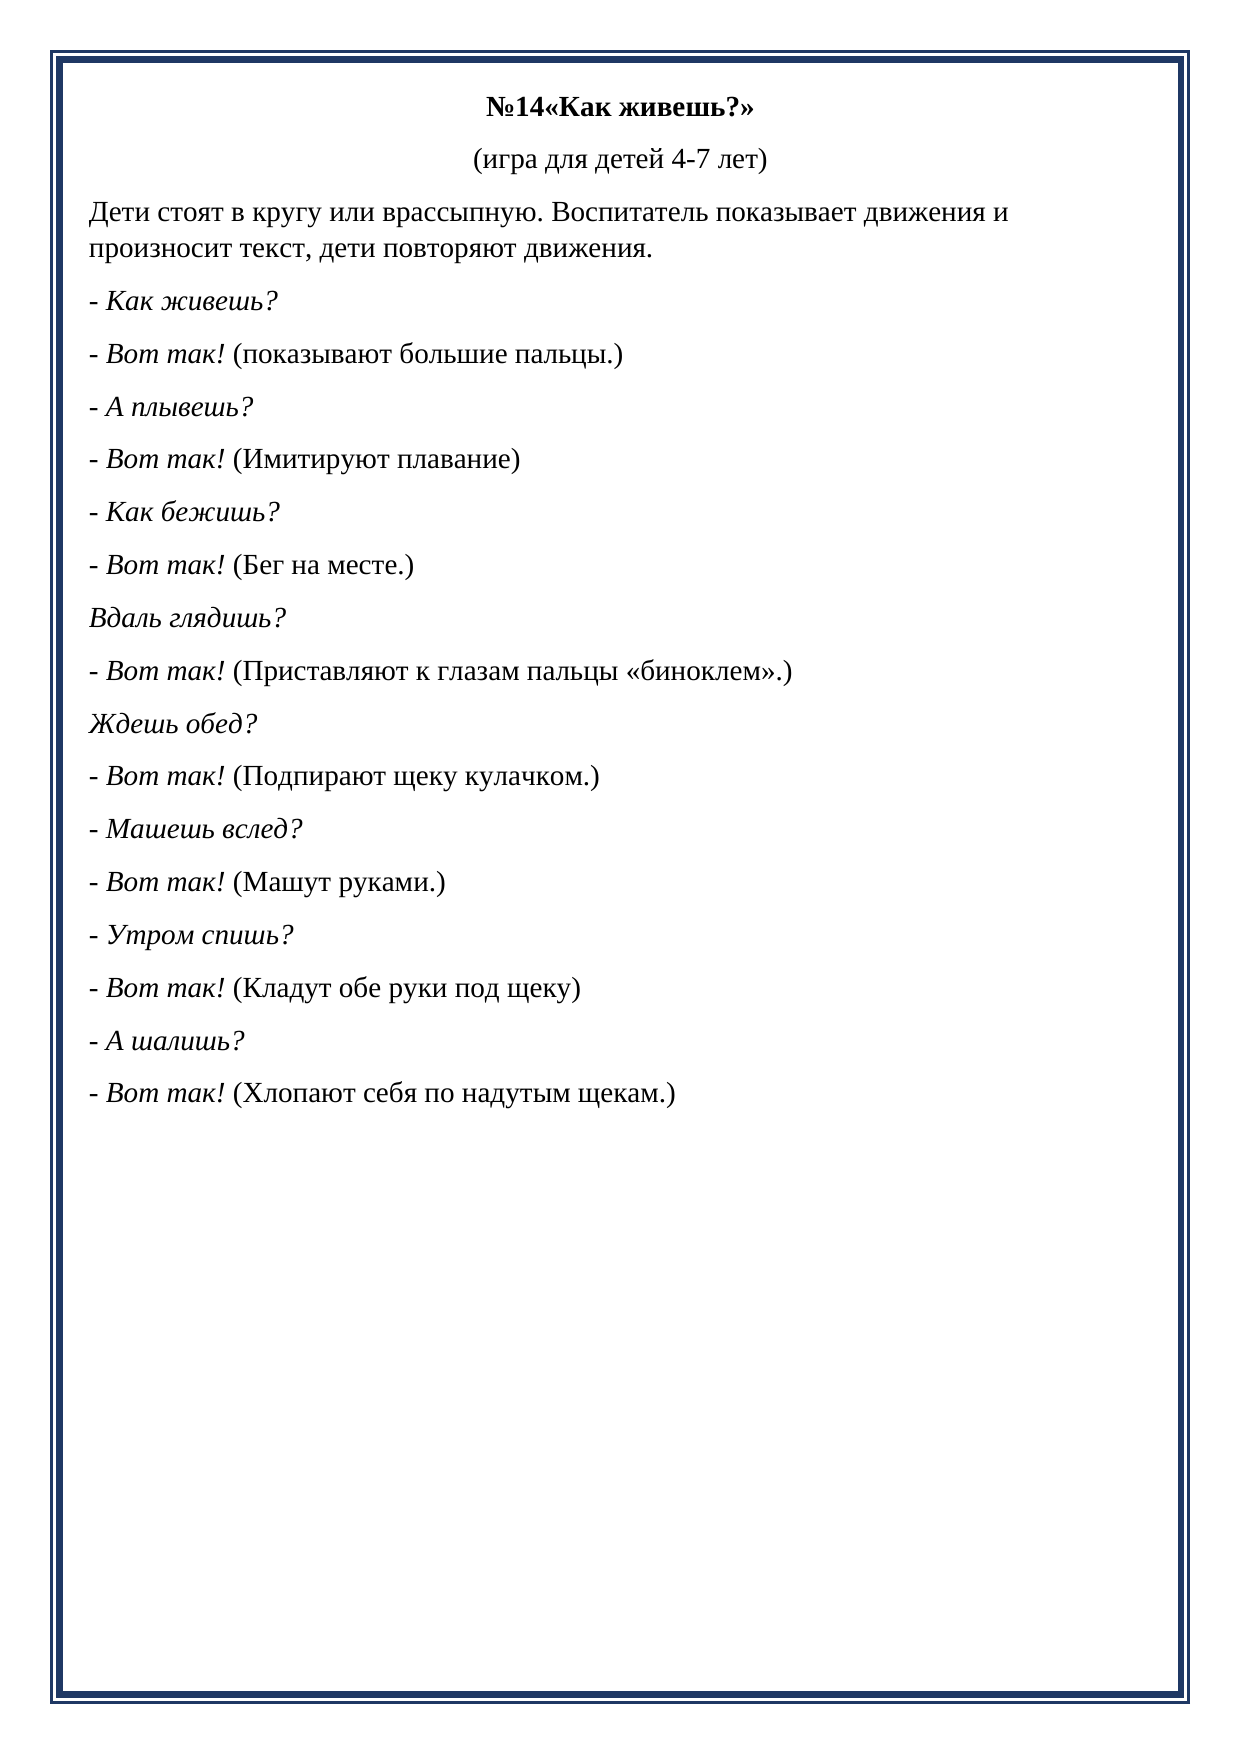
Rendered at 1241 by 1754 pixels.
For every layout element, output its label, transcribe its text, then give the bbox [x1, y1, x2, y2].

text №14«Как живешь?» [89, 89, 1152, 122]
text - Вот так! (Кладут обе руки под щеку) [89, 970, 1152, 1003]
text - Машешь вслед? [89, 811, 1152, 845]
text - А шалишь? [89, 1023, 1152, 1056]
text Вдаль глядишь? [89, 600, 1152, 634]
text (игра для детей 4-7 лет) [89, 141, 1152, 175]
text - А плывешь? [89, 389, 1152, 422]
text - Вот так! (Имитируют плавание) [89, 442, 1152, 475]
text - Вот так! (показывают большие пальцы.) [89, 336, 1152, 369]
text - Утром спишь? [89, 917, 1152, 951]
text - Как бежишь? [89, 494, 1152, 528]
text - Вот так! (Хлопают себя по надутым щекам.) [89, 1075, 1152, 1109]
text - Вот так! (Бег на месте.) [89, 547, 1152, 581]
text - Вот так! (Подпирают щеку кулачком.) [89, 758, 1152, 792]
text Ждешь обед? [89, 706, 1152, 739]
text Дети стоят в кругу или врассыпную. Воспитатель показывает движения и произносит текст, дети повторяют движения. [89, 194, 1152, 264]
text - Как живешь? [89, 283, 1152, 317]
text - Вот так! (Машут руками.) [89, 864, 1152, 898]
text - Вот так! (Приставляют к глазам пальцы «биноклем».) [89, 653, 1152, 686]
